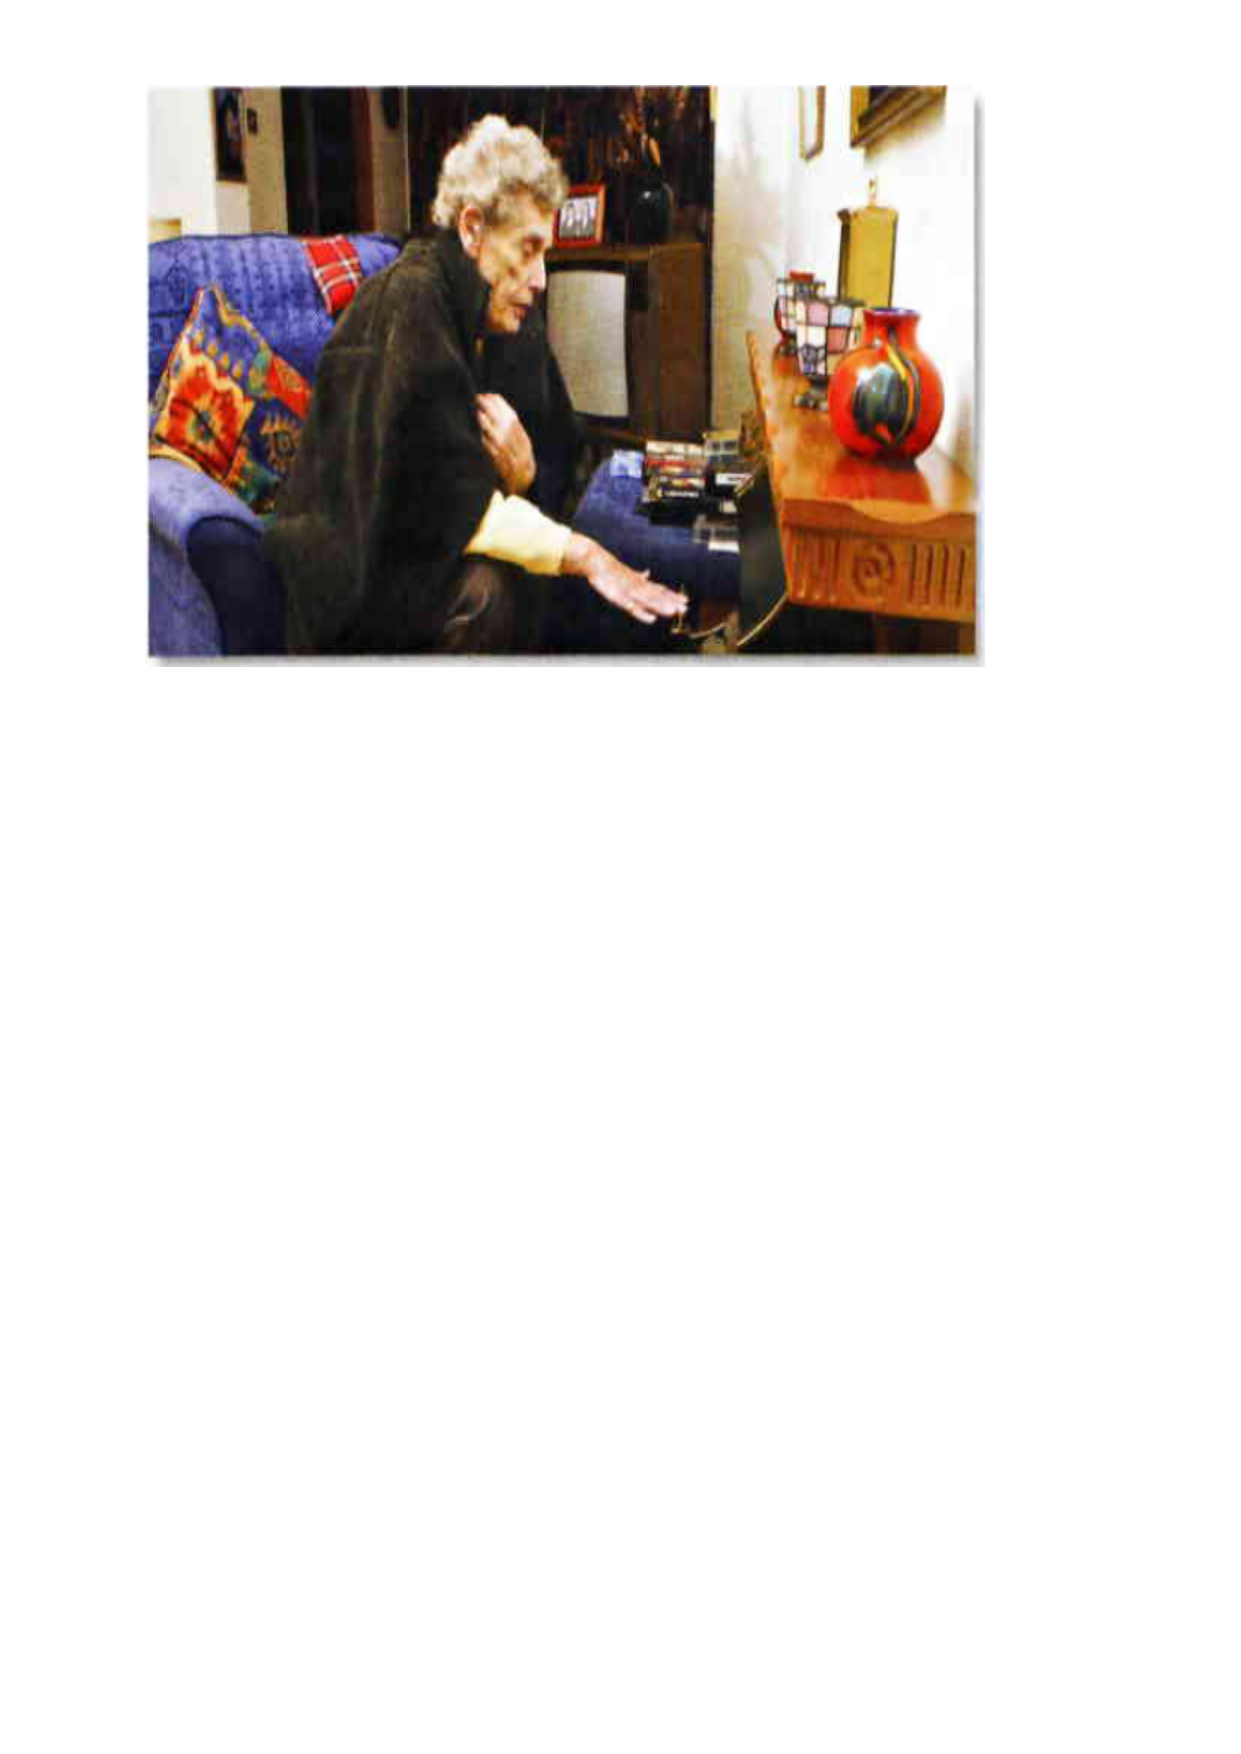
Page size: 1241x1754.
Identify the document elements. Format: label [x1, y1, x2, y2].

picture [145, 85, 985, 667]
